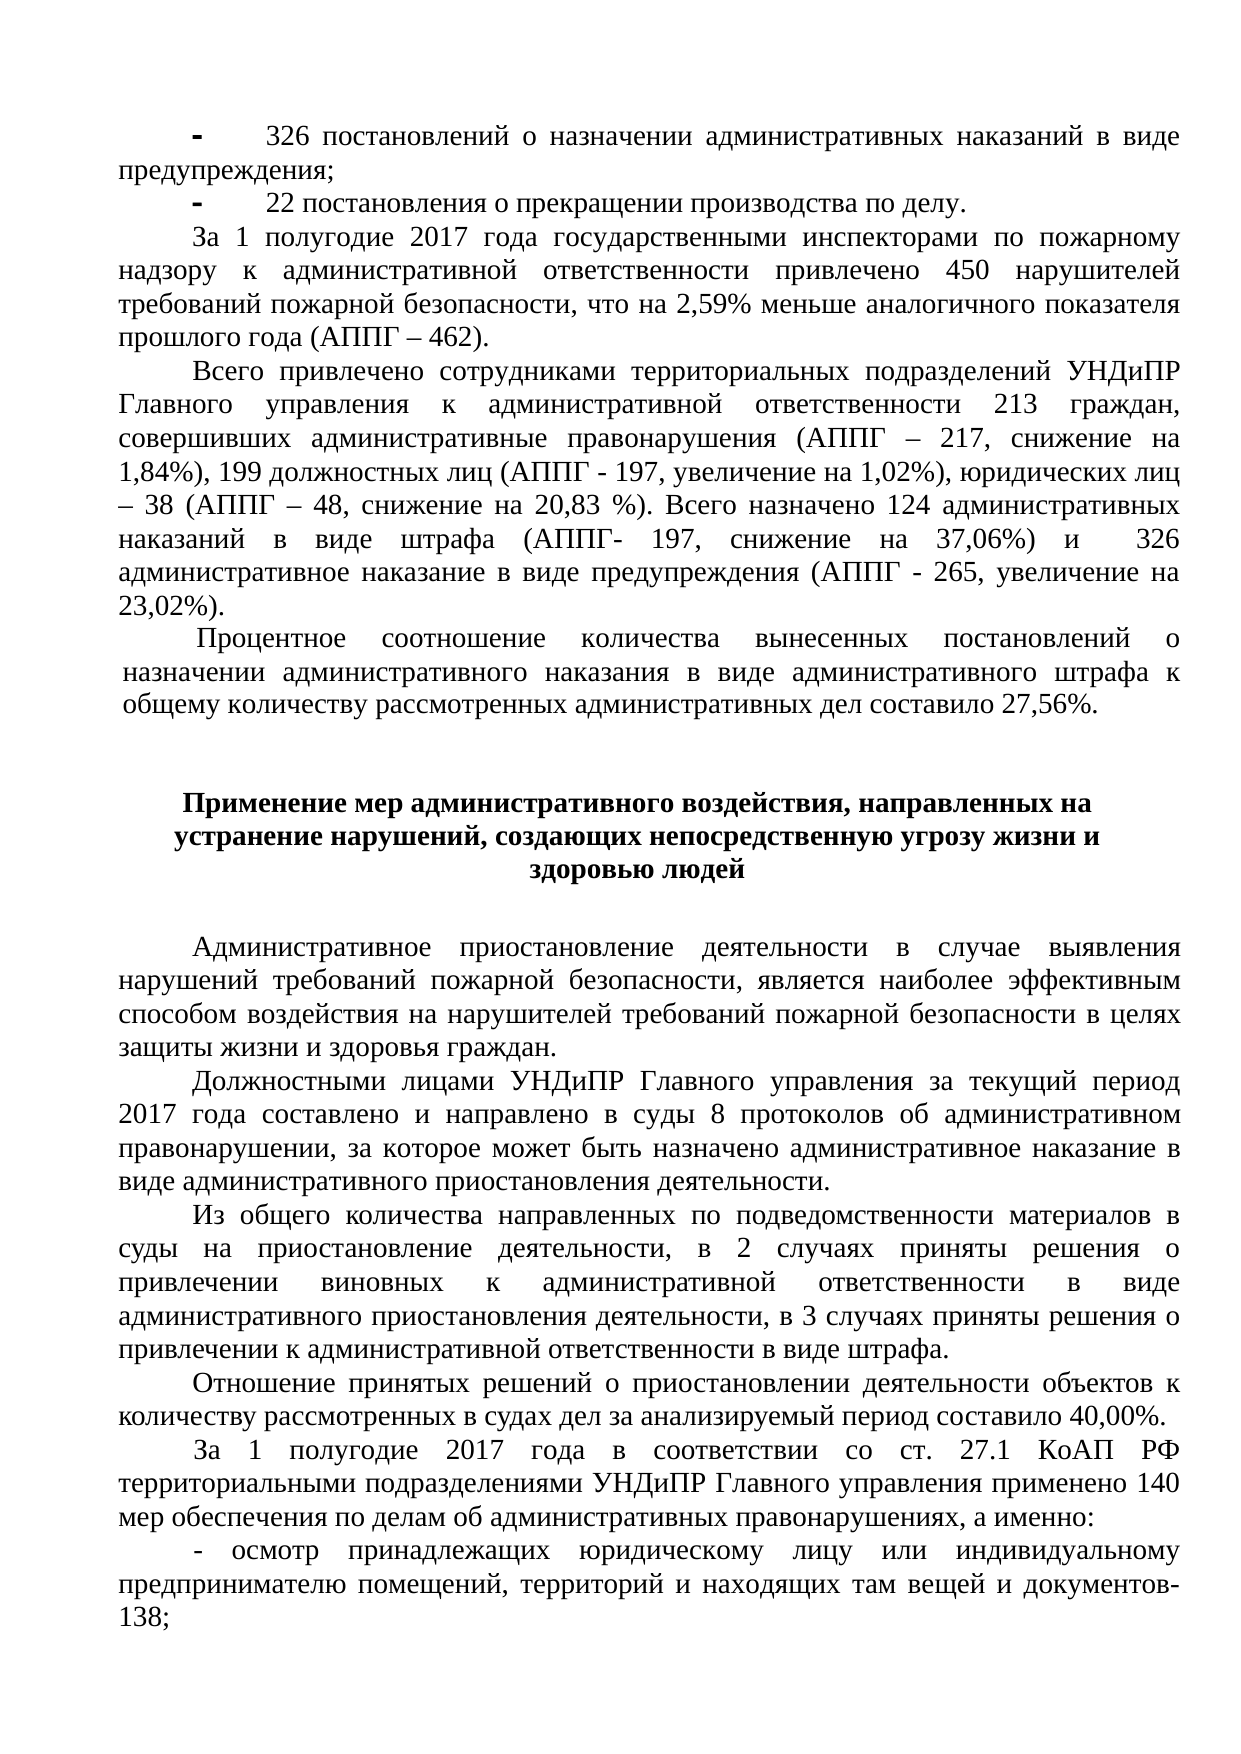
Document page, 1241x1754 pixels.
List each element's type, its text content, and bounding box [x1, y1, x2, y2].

text Всего привлечено сотрудниками территориальных подразделений УНДиПР Главного управления к административной ответственности 213 граждан, совершивших административные правонарушения (АППГ – 217, снижение на 1,84%), 199 должностных лиц (АППГ - 197, увеличение на 1,02%), юридических лиц – 38 (АППГ – 48, снижение на 20,83 %). Всего назначено 124 административных наказаний в виде штрафа (АППГ- 197, снижение на 37,06%) и 326 административное наказание в виде предупреждения (АППГ - 265, увеличение на 23,02%). [118, 353, 1181, 621]
text За 1 полугодие 2017 года государственными инспекторами по пожарному надзору к административной ответственности привлечено 450 нарушителей требований пожарной безопасности, что на 2,59% меньше аналогичного показателя прошлого года (АППГ – 462). [118, 219, 1181, 353]
text Должностными лицами УНДиПР Главного управления за текущий период 2017 года составлено и направлено в суды 8 протоколов об административном правонарушении, за которое может быть назначено административное наказание в виде административного приостановления деятельности. [118, 1063, 1182, 1197]
text Процентное соотношение количества вынесенных постановлений о назначении административного наказания в виде административного штрафа к общему количеству рассмотренных административных дел составило 27,56%. [122, 621, 1181, 720]
text За 1 полугодие 2017 года в соответствии со ст. 27.1 КоАП РФ территориальными подразделениями УНДиПР Главного управления применено 140 мер обеспечения по делам об административных правонарушениях, а именно: [118, 1432, 1181, 1532]
text Применение мер административного воздействия, направленных на устранение нарушений, создающих непосредственную угрозу жизни и здоровью людей [118, 786, 1156, 885]
list 22 постановления о прекращении производства по делу. [118, 185, 1181, 219]
subtitle Из общего количества направленных по подведомственности материалов в суды на приостановление деятельности, в 2 случаях приняты решения о привлечении виновных к административной ответственности в виде административного приостановления деятельности, в 3 случаях приняты решения о привлечении к административной ответственности в виде штрафа. [118, 1197, 1181, 1365]
subtitle Отношение принятых решений о приостановлении деятельности объектов к количеству рассмотренных в судах дел за анализируемый период составило 40,00%. [118, 1365, 1181, 1432]
text Административное приостановление деятельности в случае выявления нарушений требований пожарной безопасности, является наиболее эффективным способом воздействия на нарушителей требований пожарной безопасности в целях защиты жизни и здоровья граждан. [118, 929, 1182, 1063]
text - осмотр принадлежащих юридическому лицу или индивидуальному предпринимателю помещений, территорий и находящих там вещей и документов- 138; [118, 1532, 1181, 1633]
list 326 постановлений о назначении административных наказаний в виде предупреждения; [118, 118, 1181, 185]
